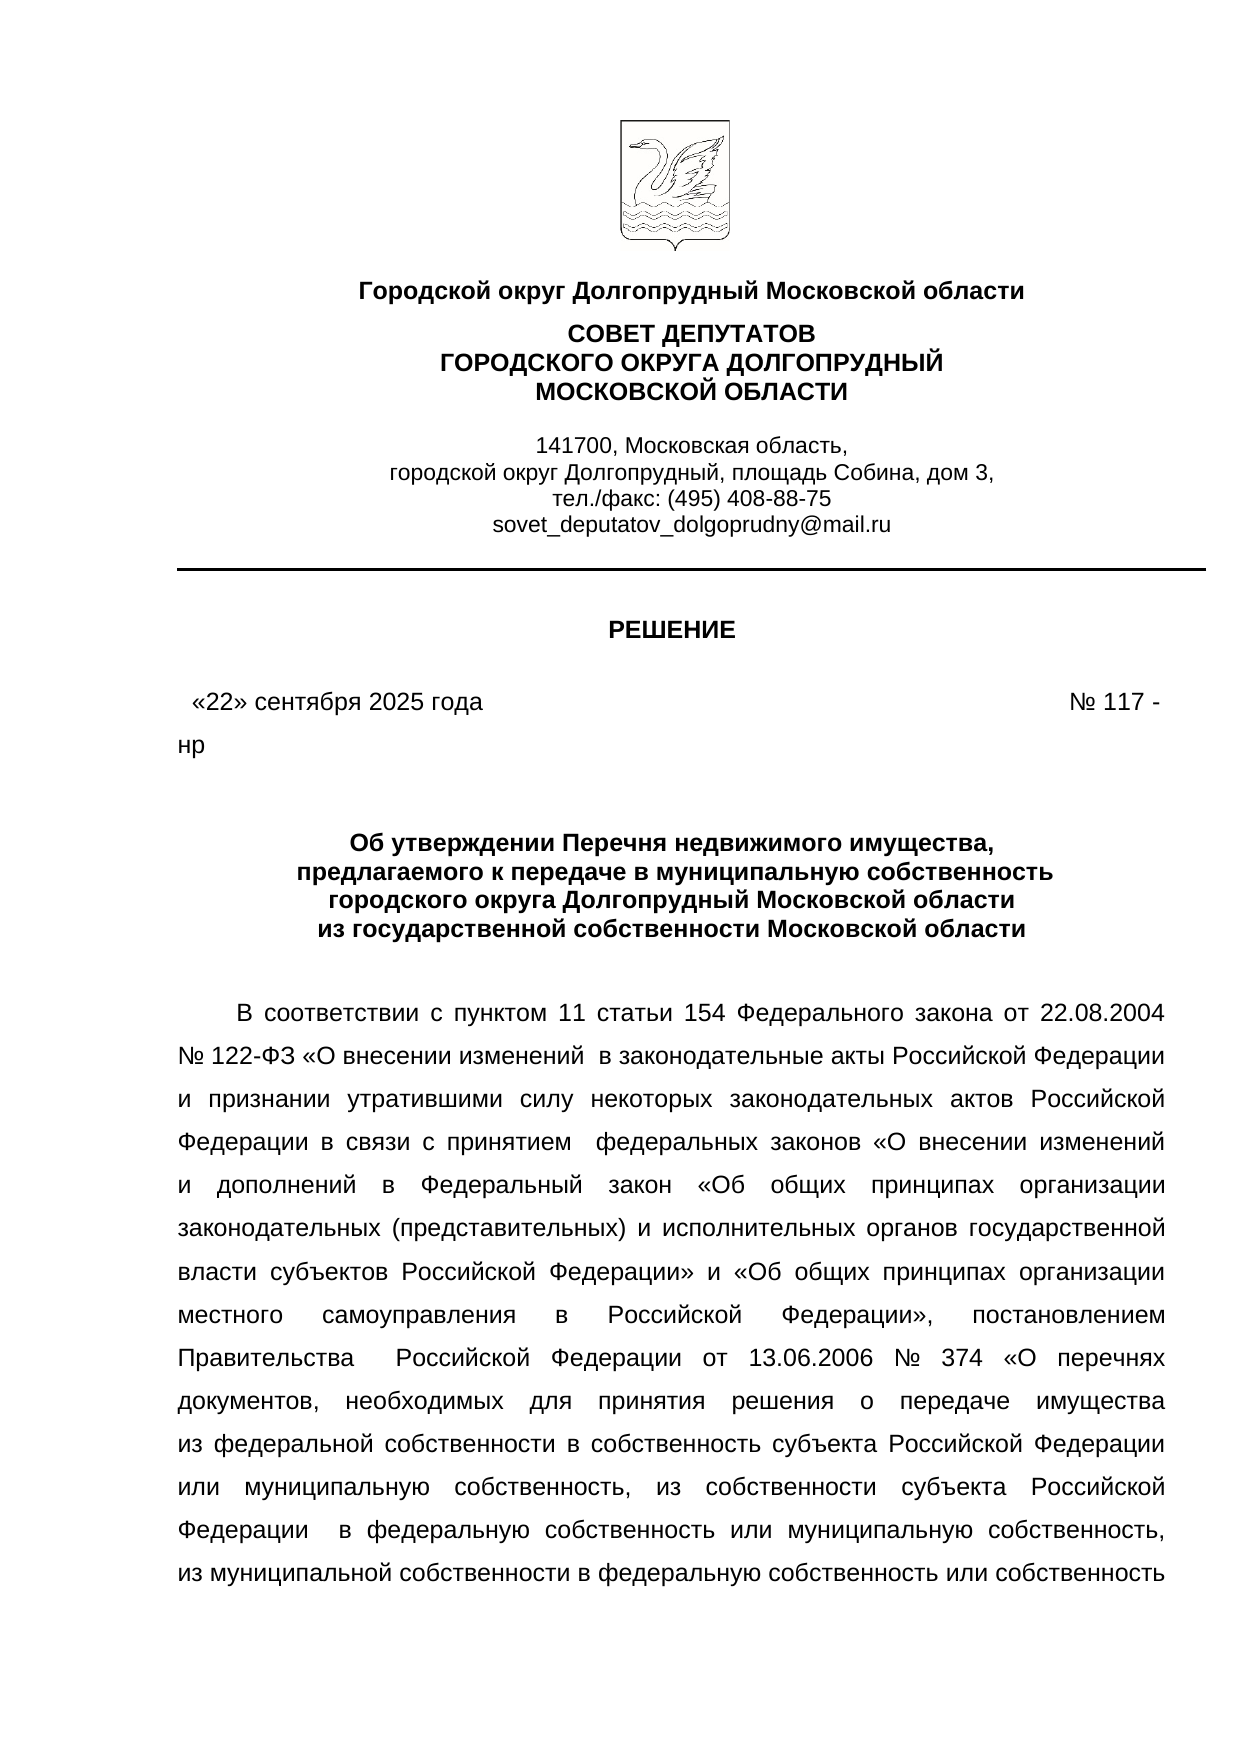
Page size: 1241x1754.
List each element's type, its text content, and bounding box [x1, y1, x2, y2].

text городского округа Долгопрудный Московской области [177, 885, 1167, 914]
text «22» сентября 2025 года № 117 - нр [177, 686, 1167, 758]
text СОВЕТ ДЕПУТАТОВ [177, 319, 1206, 348]
text из государственной собственности Московской области [177, 914, 1167, 943]
text РЕШЕНИЕ [177, 614, 1167, 643]
text тел./факс: (495) 408-88-75 [177, 485, 1206, 511]
text Городской округ Долгопрудный Московской области [177, 276, 1206, 305]
text 141700, Московская область, [177, 432, 1206, 458]
text МОСКОВСКОЙ ОБЛАСТИ [177, 377, 1206, 406]
picture [620, 120, 730, 251]
text предлагаемого к передаче в муниципальную собственность [177, 856, 1167, 885]
text Об утверждении Перечня недвижимого имущества, [177, 828, 1167, 856]
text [177, 998, 1167, 1587]
text sovet_deputatov_dolgoprudny@mail.ru [177, 511, 1206, 537]
text ГОРОДСКОГО ОКРУГА ДОЛГОПРУДНЫЙ [177, 348, 1206, 377]
text городской округ Долгопрудный, площадь Собина, дом 3, [177, 458, 1206, 485]
